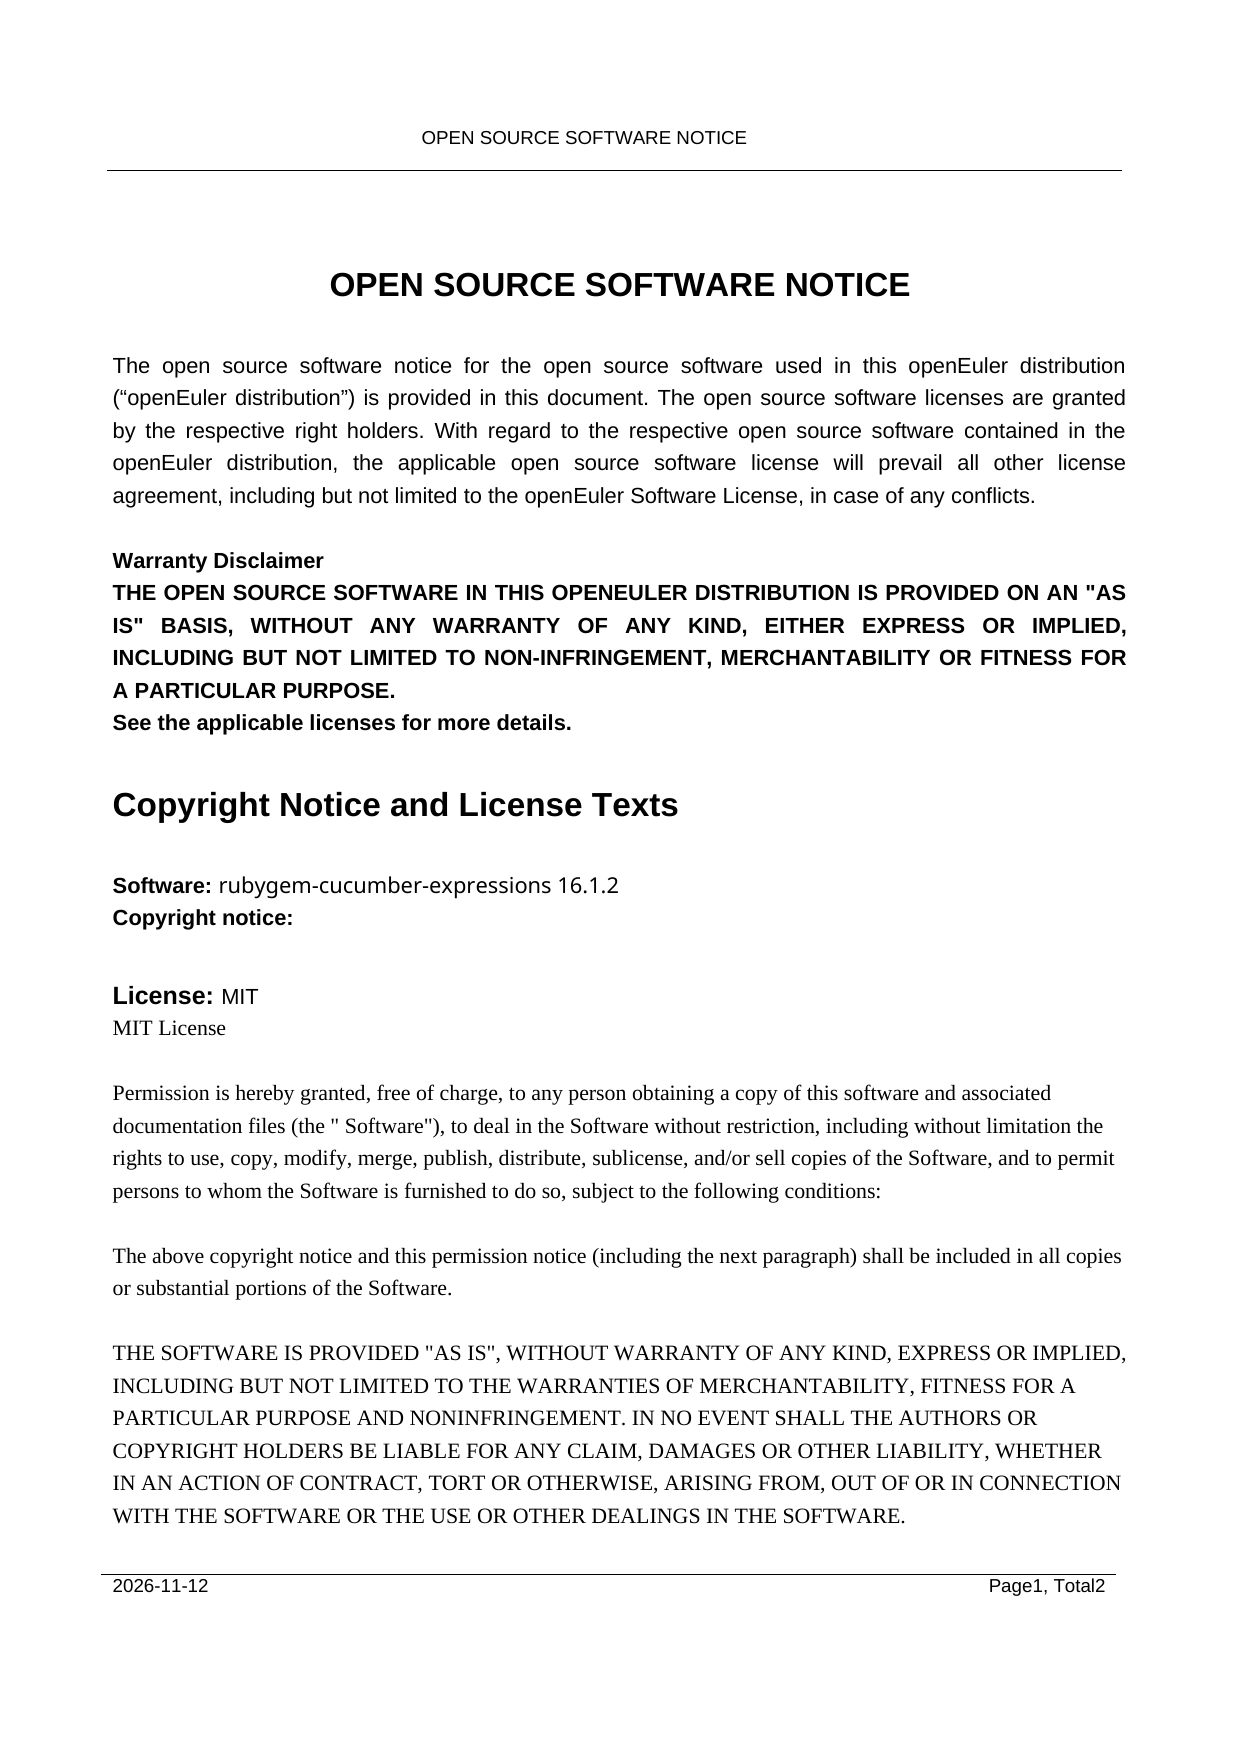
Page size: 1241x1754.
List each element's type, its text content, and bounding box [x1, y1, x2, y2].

title Software: rubygem-cucumber-expressions 16.1.2 [112, 869, 1128, 901]
text Copyright notice: [112, 901, 1128, 934]
text Copyright Notice and License Texts [112, 771, 1128, 836]
text MIT License Permission is hereby granted, free of charge, to any person obtaining a copy of this software and associated documentation files (the " Software"), to deal in the Software without restriction, including without limitation the rights to use, copy, modify, merge, publish, distribute, sublicense, and/or sell copies of the Software, and to permit persons to whom the Software is furnished to do so, subject to the following conditions: The above copyright notice and this permission notice (including the next paragraph) shall be included in all copies or substantial portions of the Software. THE SOFTWARE IS PROVIDED "AS IS", WITHOUT WARRANTY OF ANY KIND, EXPRESS OR IMPLIED, INCLUDING BUT NOT LIMITED TO THE WARRANTIES OF MERCHANTABILITY, FITNESS FOR A PARTICULAR PURPOSE AND NONINFRINGEMENT. IN NO EVENT SHALL THE AUTHORS OR COPYRIGHT HOLDERS BE LIABLE FOR ANY CLAIM, DAMAGES OR OTHER LIABILITY, WHETHER IN AN ACTION OF CONTRACT, TORT OR OTHERWISE, ARISING FROM, OUT OF OR IN CONNECTION WITH THE SOFTWARE OR THE USE OR OTHER DEALINGS IN THE SOFTWARE. [112, 1012, 1128, 1564]
text License: MIT [112, 979, 1128, 1012]
text The open source software notice for the open source software used in this openEuler distribution (“openEuler distribution”) is provided in this document. The open source software licenses are granted by the respective right holders. With regard to the respective open source software contained in the openEuler distribution, the applicable open source software license will prevail all other license agreement, including but not limited to the openEuler Software License, in case of any conflicts. [112, 349, 1128, 511]
text OPEN SOURCE SOFTWARE NOTICE [112, 251, 1128, 316]
text THE OPEN SOURCE SOFTWARE IN THIS OPENEULER DISTRIBUTION IS PROVIDED ON AN "AS IS" BASIS, WITHOUT ANY WARRANTY OF ANY KIND, EITHER EXPRESS OR IMPLIED, INCLUDING BUT NOT LIMITED TO NON-INFRINGEMENT, MERCHANTABILITY OR FITNESS FOR A PARTICULAR PURPOSE. See the applicable licenses for more details. [112, 576, 1128, 739]
text Warranty Disclaimer [112, 544, 1128, 576]
